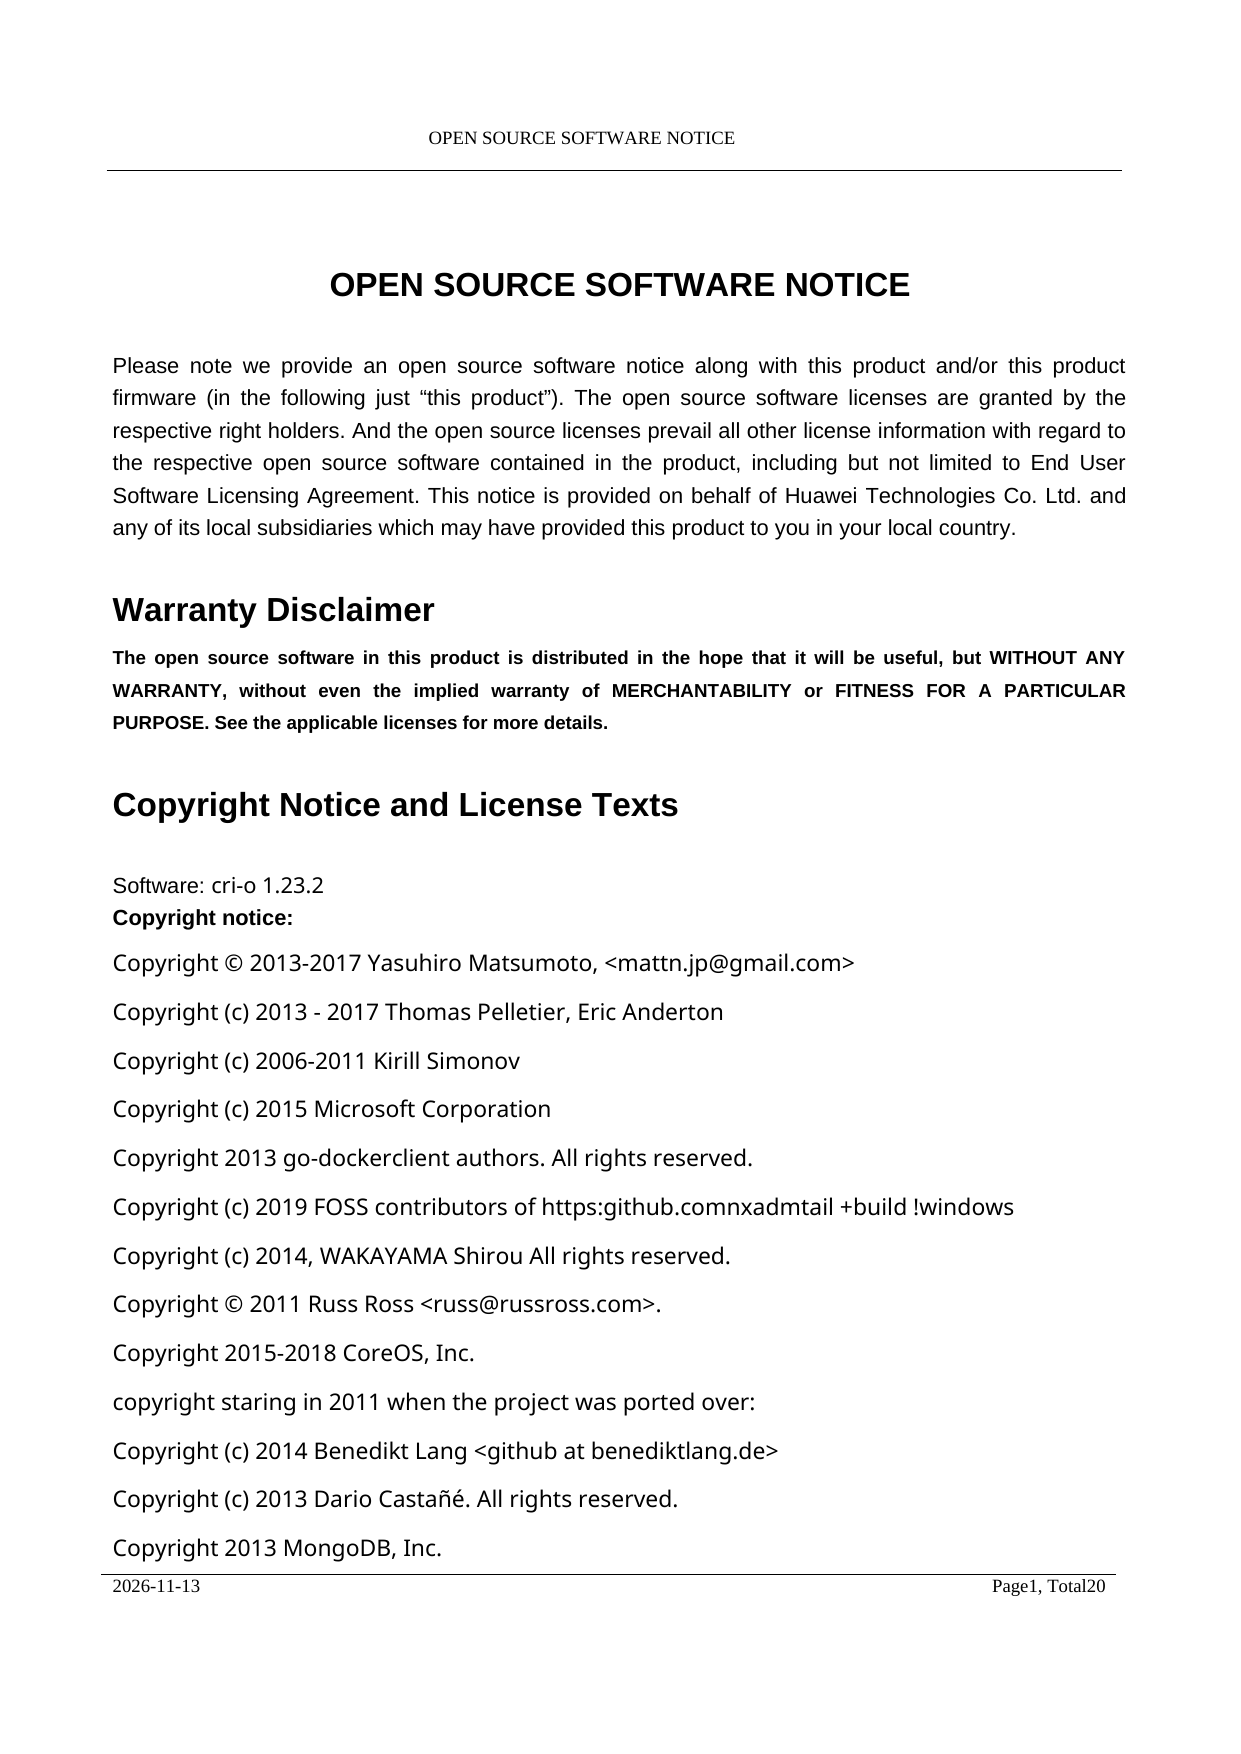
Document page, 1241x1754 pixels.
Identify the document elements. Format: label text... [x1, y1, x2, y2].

text Warranty Disclaimer [112, 576, 1128, 641]
text Software: cri-o 1.23.2 [112, 869, 1128, 901]
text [112, 947, 1128, 1564]
text The open source software in this product is distributed in the hope that it will be useful, but WITHOUT ANY WARRANTY, without even the implied warranty of MERCHANTABILITY or FITNESS FOR A PARTICULAR PURPOSE. See the applicable licenses for more details. [112, 641, 1128, 739]
text Copyright Notice and License Texts [112, 771, 1128, 836]
text Please note we provide an open source software notice along with this product and/or this product firmware (in the following just “this product”). The open source software licenses are granted by the respective right holders. And the open source licenses prevail all other license information with regard to the respective open source software contained in the product, including but not limited to End User Software Licensing Agreement. This notice is provided on behalf of Huawei Technologies Co. Ltd. and any of its local subsidiaries which may have provided this product to you in your local country. [112, 349, 1128, 544]
text OPEN SOURCE SOFTWARE NOTICE [112, 251, 1128, 316]
text Copyright notice: [112, 901, 1128, 934]
